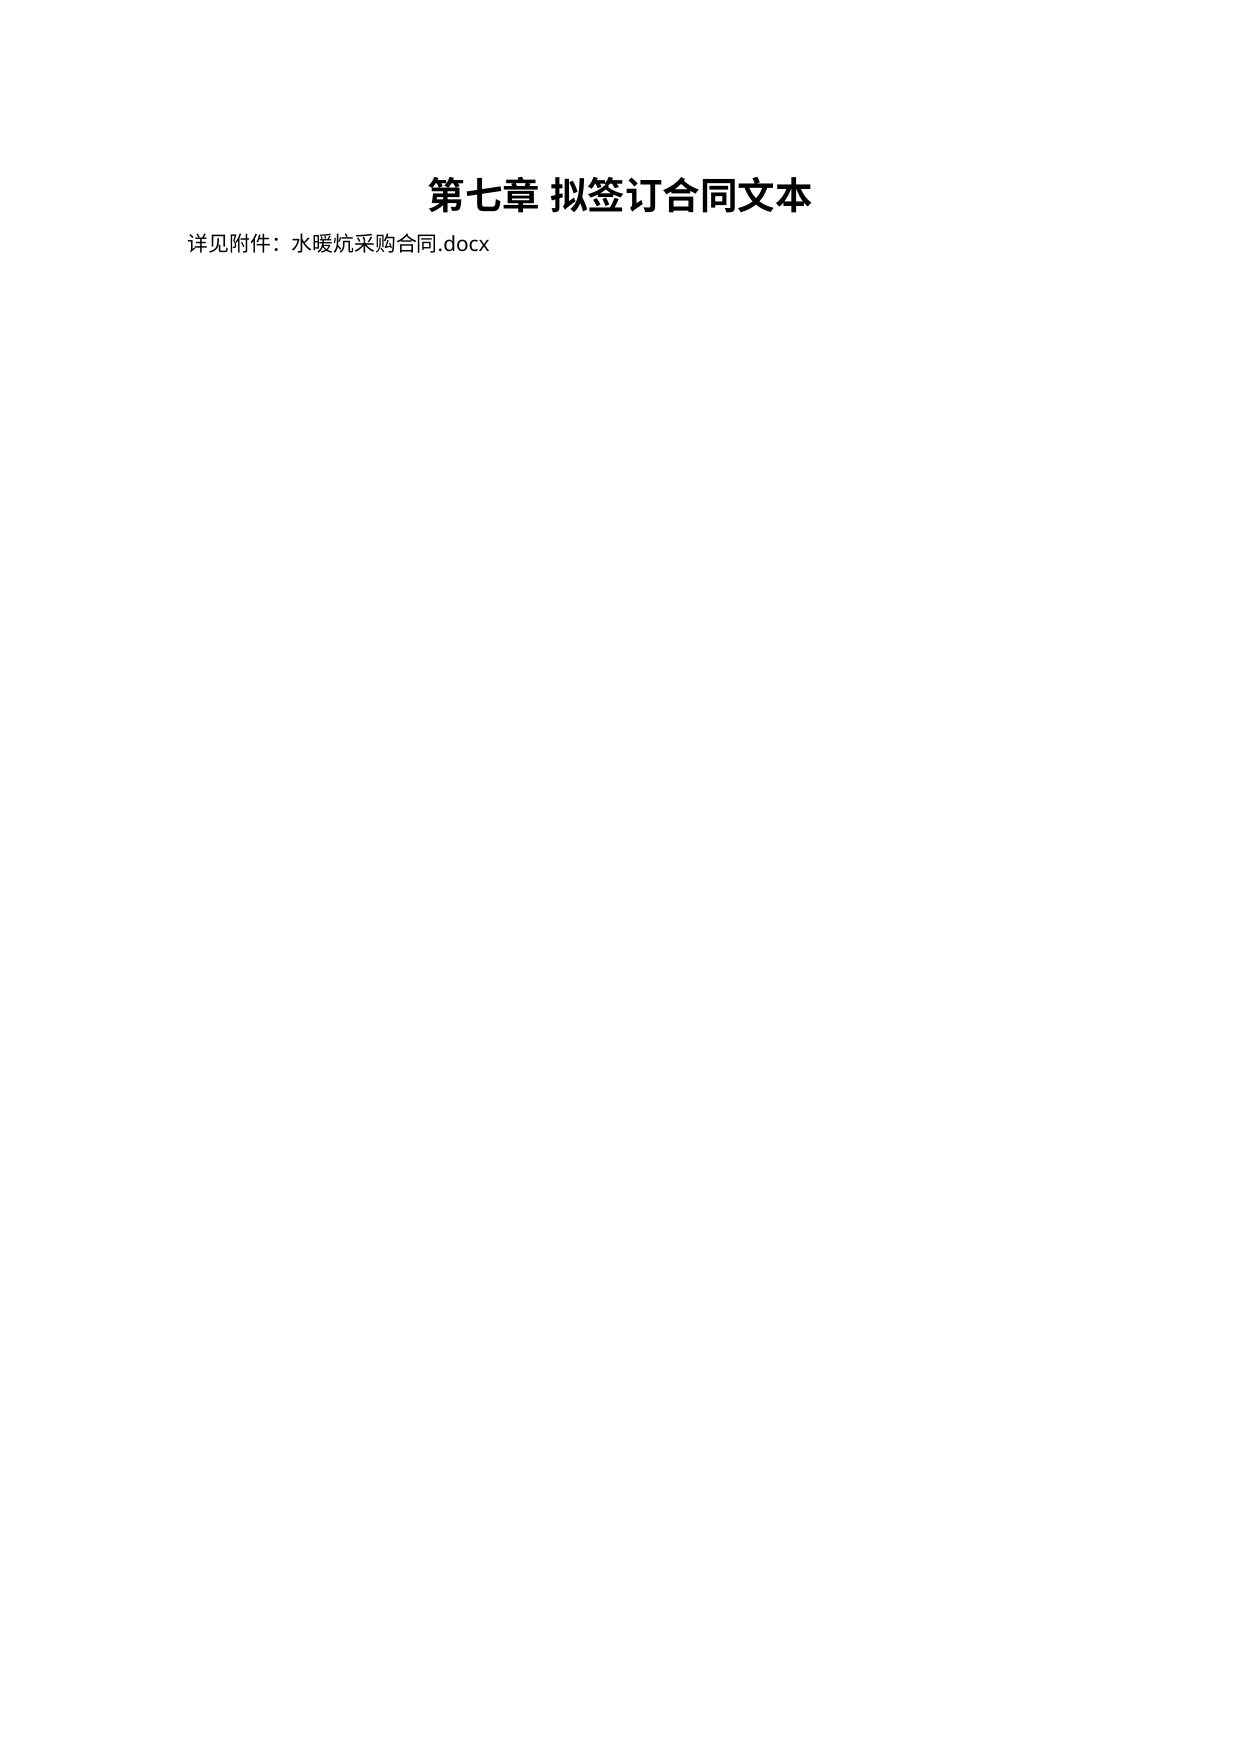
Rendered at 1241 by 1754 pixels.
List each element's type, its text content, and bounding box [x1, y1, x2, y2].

text 第七章 拟签订合同文本 [187, 162, 1053, 227]
text 详见附件：水暖炕采购合同.docx [187, 227, 1053, 259]
